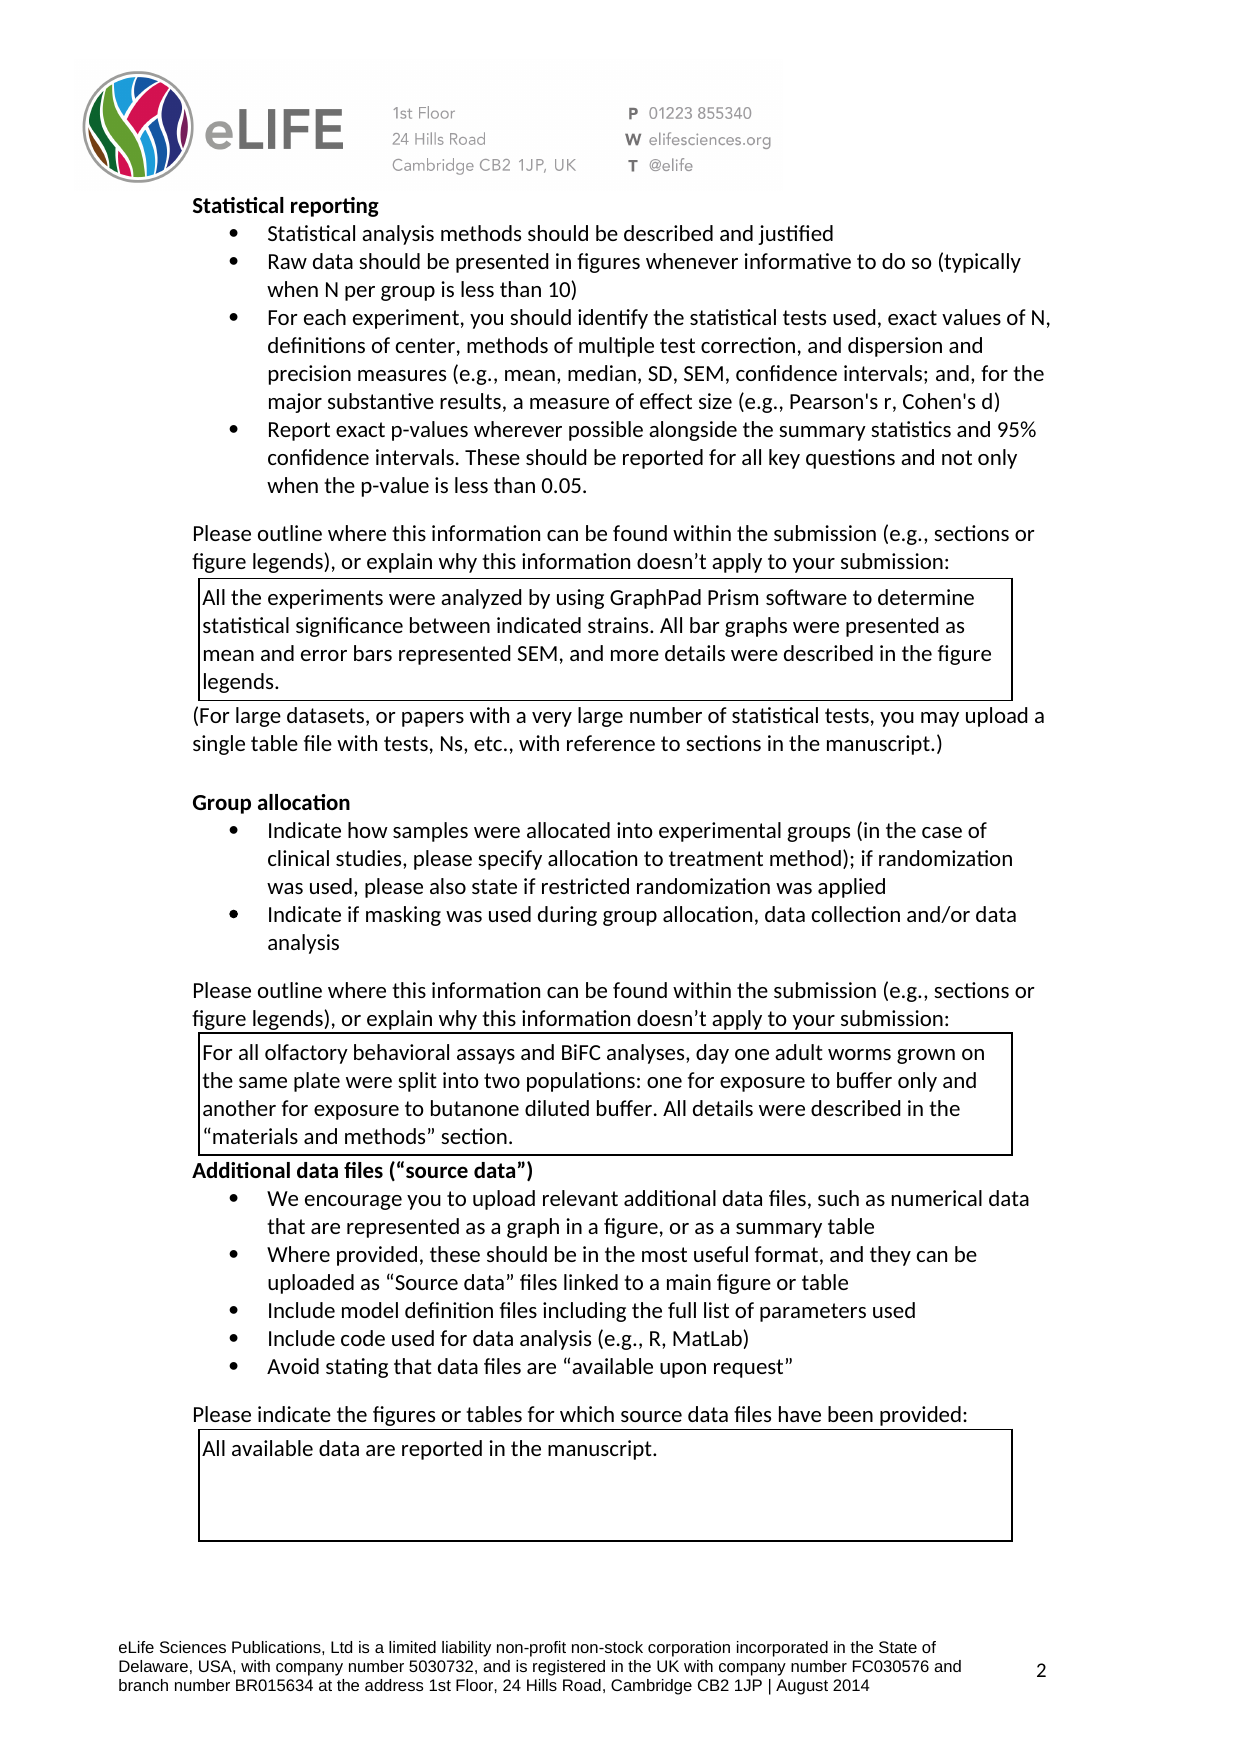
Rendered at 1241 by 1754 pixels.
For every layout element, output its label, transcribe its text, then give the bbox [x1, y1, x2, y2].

text (For large datasets, or papers with a very large number of statistical tests, you may upload a single table file with tests, Ns, etc., with reference to sections in the manuscript.) [192, 603, 1053, 757]
text Group allocation [192, 788, 1053, 816]
text Please indicate the figures or tables for which source data files have been provided: [192, 1400, 1053, 1428]
list Include model definition files including the full list of parameters used [229, 1296, 1053, 1324]
list We encourage you to upload relevant additional data files, such as numerical data that are represented as a graph in a figure, or as a summary table [229, 1184, 1053, 1240]
list Where provided, these should be in the most useful format, and they can be uploaded as “Source data” files linked to a main figure or table [229, 1240, 1053, 1296]
list Indicate how samples were allocated into experimental groups (in the case of clinical studies, please specify allocation to treatment method); if randomization was used, please also state if restricted randomization was applied [229, 816, 1053, 900]
text Additional data files (“source data”) [192, 1063, 1053, 1184]
text Statistical reporting [192, 191, 1053, 219]
list For each experiment, you should identify the statistical tests used, exact values of N, definitions of center, methods of multiple test correction, and dispersion and precision measures (e.g., mean, median, SD, SEM, confidence intervals; and, for the major substantive results, a measure of effect size (e.g., Pearson's r, Cohen's d) [229, 303, 1053, 415]
list Report exact p-values wherever possible alongside the summary statistics and 95% confidence intervals. These should be reported for all key questions and not only when the p-value is less than 0.05. [229, 415, 1053, 499]
text For all olfactory behavioral assays and BiFC analyses, day one adult worms grown on the same plate were split into two populations: one for exposure to buffer only and another for exposure to butanone diluted buffer. All details were described in the “materials and methods” section. [200, 1036, 1011, 1152]
picture [73, 59, 784, 191]
text All available data are reported in the manuscript. [200, 1432, 1011, 1464]
list Include code used for data analysis (e.g., R, MatLab) [229, 1324, 1053, 1352]
list Raw data should be presented in figures whenever informative to do so (typically when N per group is less than 10) [229, 247, 1053, 303]
text All the experiments were analyzed by using GraphPad Prism software to determine statistical significance between indicated strains. All bar graphs were presented as mean and error bars represented SEM, and more details were described in the figure legends. [200, 581, 1011, 697]
list Indicate if masking was used during group allocation, data collection and/or data analysis [229, 900, 1053, 956]
list Statistical analysis methods should be described and justified [229, 219, 1053, 247]
list Avoid stating that data files are “available upon request” [229, 1352, 1053, 1380]
